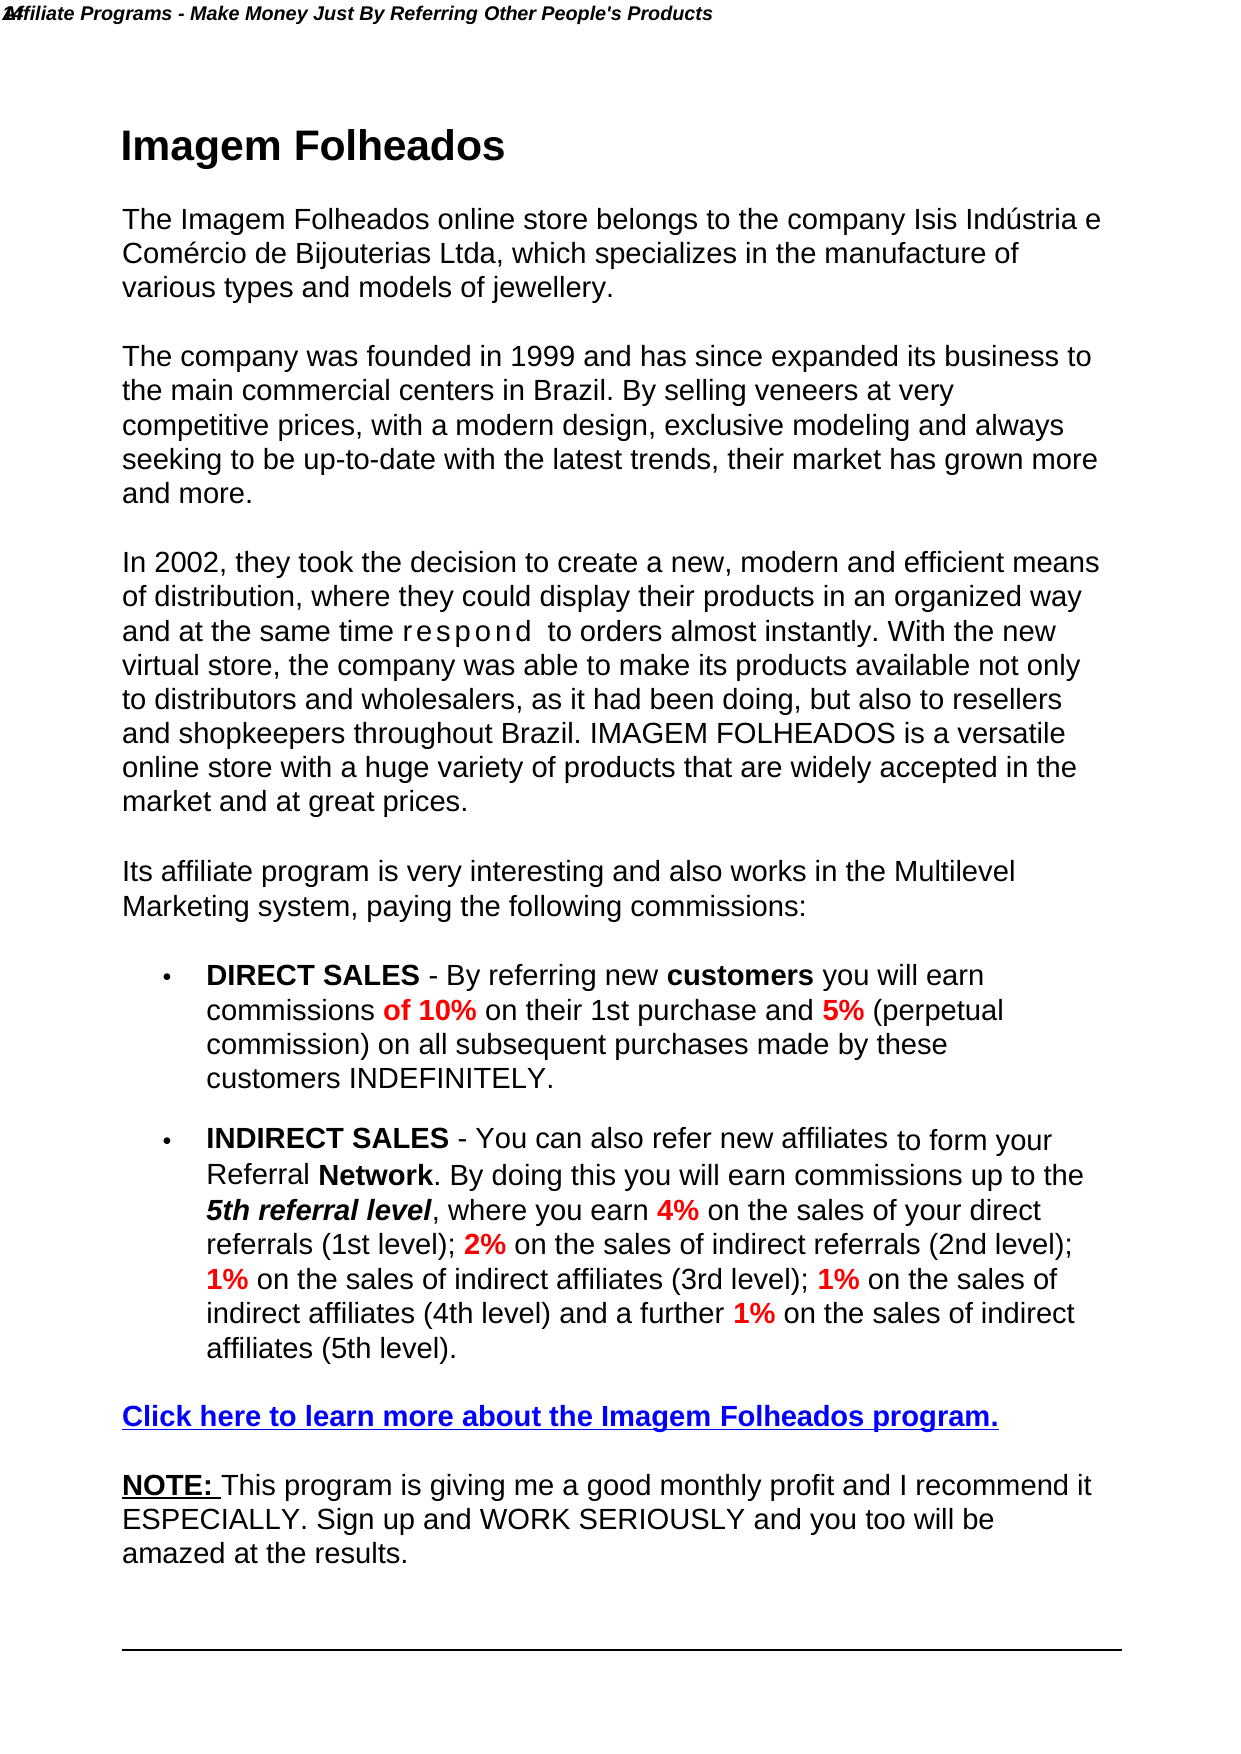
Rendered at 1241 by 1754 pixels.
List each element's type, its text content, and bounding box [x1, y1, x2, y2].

list INDIRECT SALES - You can also refer new affiliates to form your Referral Network. By doing this you will earn commissions up to the 5th referral level, where you earn 4% on the sales of your direct referrals (1st level); 2% on the sales of indirect referrals (2nd level); 1% on the sales of indirect affiliates (3rd level); 1% on the sales of indirect affiliates (4th level) and a further 1% on the sales of indirect affiliates (5th level). [162, 1121, 1096, 1364]
text Its affiliate program is very interesting and also works in the Multilevel Marketing system, paying the following commissions: [122, 854, 1105, 922]
subtitle Imagem Folheados [120, 120, 1240, 169]
text In 2002, they took the decision to create a new, modern and efficient means of distribution, where they could display their products in an organized way and at the same time respond to orders almost instantly. With the new virtual store, the company was able to make its products available not only to distributors and wholesalers, as it had been doing, but also to resellers and shopkeepers throughout Brazil. IMAGEM FOLHEADOS is a versatile online store with a huge variety of products that are widely accepted in the market and at great prices. [122, 545, 1105, 818]
list DIRECT SALES - By referring new customers you will earn commissions of 10% on their 1st purchase and 5% (perpetual commission) on all subsequent purchases made by these customers INDEFINITELY. [162, 958, 1053, 1095]
text The company was founded in 1999 and has since expanded its business to the main commercial centers in Brazil. By selling veneers at very competitive prices, with a modern design, exclusive modeling and always seeking to be up-to-date with the latest trends, their market has grown more and more. [122, 339, 1099, 509]
text The Imagem Folheados online store belongs to the company Isis Indústria e Comércio de Bijouterias Ltda, which specializes in the manufacture of various types and models of jewellery. [122, 202, 1105, 304]
text NOTE: This program is giving me a good monthly profit and I recommend it ESPECIALLY. Sign up and WORK SERIOUSLY and you too will be amazed at the results. [122, 1468, 1105, 1570]
text Click here to learn more about the Imagem Folheados program. [122, 1399, 1240, 1433]
